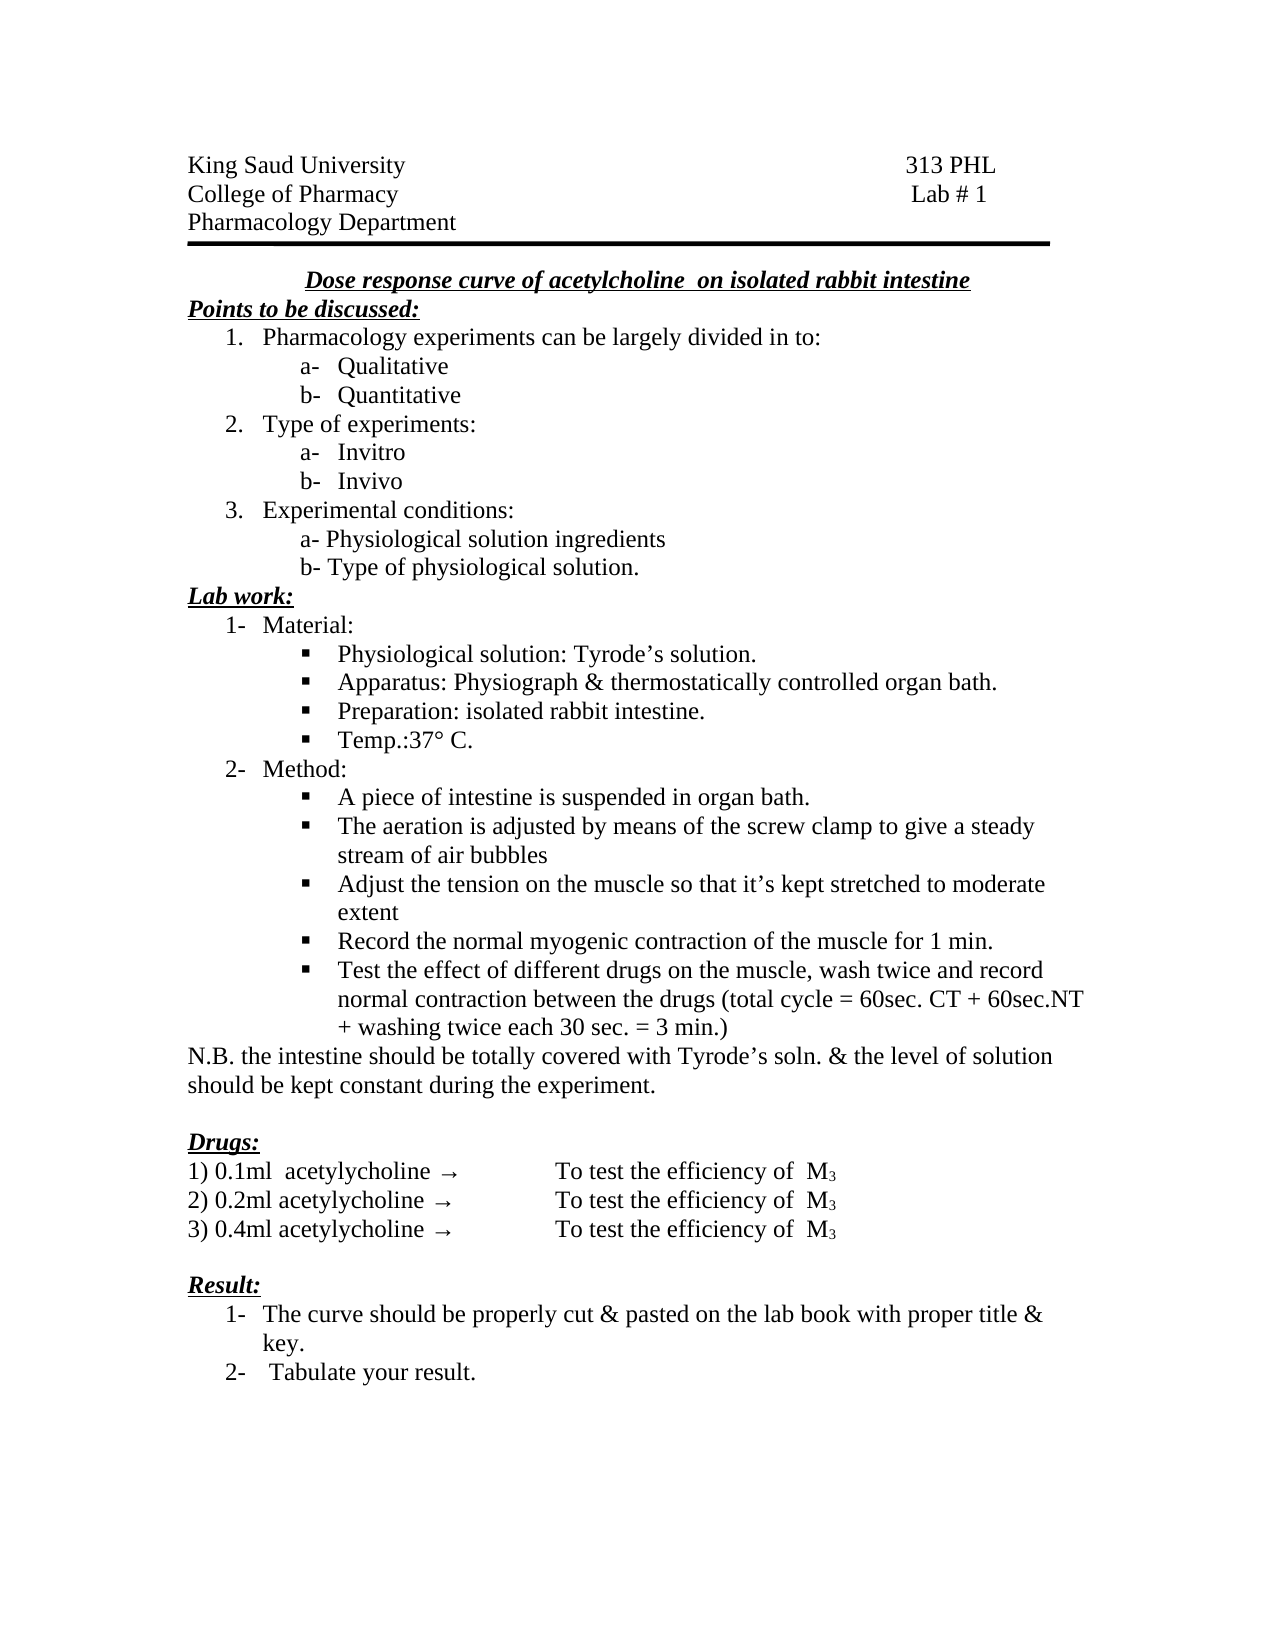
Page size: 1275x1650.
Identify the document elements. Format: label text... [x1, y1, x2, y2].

text Result: [187, 1271, 1087, 1299]
list Type of experiments: [225, 409, 1087, 437]
list Qualitative [300, 351, 1087, 380]
list Preparation: isolated rabbit intestine. [300, 696, 1087, 725]
table_cell To test the efficiency of M3 [544, 1214, 1099, 1242]
text King Saud University 313 PHL [187, 150, 1087, 179]
list Adjust the tension on the muscle so that it’s kept stretched to moderate extent [300, 869, 1087, 926]
list Test the effect of different drugs on the muscle, wash twice and record normal contraction between the drugs (total cycle = 60sec. CT + 60sec.NT + washing twice each 30 sec. = 3 min.) [300, 955, 1087, 1041]
text Drugs: [187, 1127, 1087, 1156]
text N.B. the intestine should be totally covered with Tyrode’s soln. & the level of solution should be kept constant during the experiment. [187, 1041, 1087, 1099]
list The aeration is adjusted by means of the screw clamp to give a steady stream of air bubbles [300, 811, 1087, 869]
text Points to be discussed: [187, 294, 1087, 322]
text Dose response curve of acetylcholine on isolated rabbit intestine [187, 265, 1087, 294]
list Record the normal myogenic contraction of the muscle for 1 min. [300, 926, 1087, 955]
list Apparatus: Physiograph & thermostatically controlled organ bath. [300, 667, 1087, 696]
list Invitro [300, 437, 1087, 466]
table_header To test the efficiency of M3 [544, 1156, 1099, 1185]
text Lab work: [187, 581, 1087, 610]
list Material: [225, 610, 1087, 639]
list Pharmacology experiments can be largely divided in to: [225, 322, 1087, 351]
list Physiological solution: Tyrode’s solution. [300, 639, 1087, 667]
list Method: [225, 754, 1087, 782]
table_header 1) 0.1ml acetylycholine → [176, 1156, 544, 1185]
table_cell To test the efficiency of M3 [544, 1185, 1099, 1214]
list Temp.:37° C. [300, 725, 1087, 754]
list Tabulate your result. [225, 1357, 1087, 1386]
text Pharmacology Department [187, 207, 1087, 236]
table_cell 3) 0.4ml acetylycholine → [176, 1214, 544, 1242]
list The curve should be properly cut & pasted on the lab book with proper title & key. [225, 1299, 1087, 1357]
list A piece of intestine is suspended in organ bath. [300, 782, 1087, 811]
text College of Pharmacy Lab # 1 [187, 179, 1087, 207]
list Invivo [300, 466, 1087, 495]
list Experimental conditions: [225, 495, 1087, 524]
table_cell 2) 0.2ml acetylycholine → [176, 1185, 544, 1214]
list Quantitative [300, 380, 1087, 409]
text a- Physiological solution ingredients [225, 524, 1087, 552]
text b- Type of physiological solution. [225, 552, 1087, 581]
